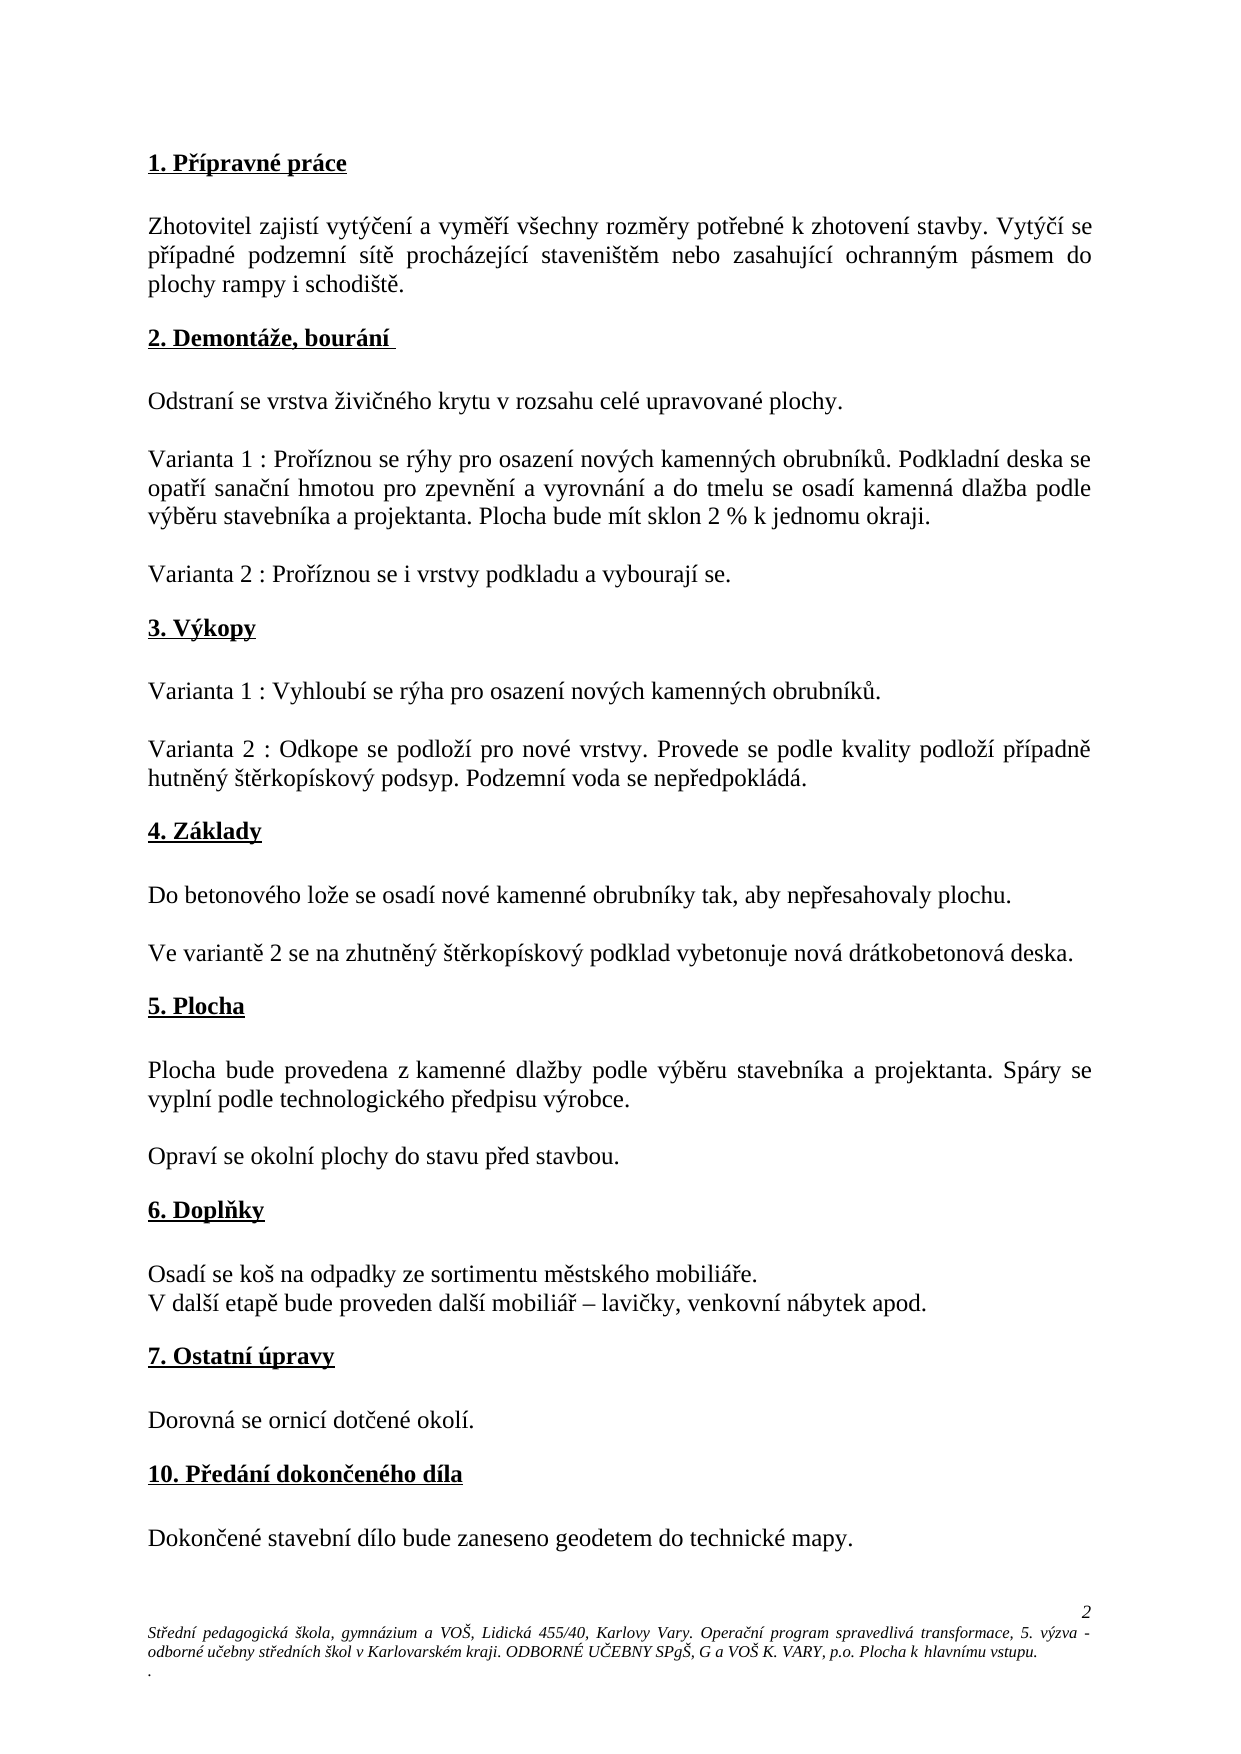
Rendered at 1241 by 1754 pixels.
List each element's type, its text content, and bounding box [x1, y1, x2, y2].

subtitle 7. Ostatní úpravy [148, 1341, 1093, 1370]
subtitle 6. Doplňky [148, 1195, 1093, 1224]
text Zhotovitel zajistí vytýčení a vyměří všechny rozměry potřebné k zhotovení stavby. Vytýčí se případné podzemní sítě procházející staveništěm nebo zasahující ochranným pásmem do plochy rampy i schodiště. [148, 211, 1093, 298]
text Varianta 1 : Vyhloubí se rýha pro osazení nových kamenných obrubníků. [148, 676, 1093, 705]
subtitle 3. Výkopy [148, 613, 1093, 641]
text V další etapě bude proveden další mobiliář – lavičky, venkovní nábytek apod. [148, 1288, 1093, 1316]
text Varianta 1 : Proříznou se rýhy pro osazení nových kamenných obrubníků. Podkladní deska se opatří sanační hmotou pro zpevnění a vyrovnání a do tmelu se osadí kamenná dlažba podle výběru stavebníka a projektanta. Plocha bude mít sklon 2 % k jednomu okraji. [148, 444, 1093, 530]
text Dokončené stavební dílo bude zaneseno geodetem do technické mapy. [148, 1523, 1093, 1551]
subtitle 4. Základy [148, 816, 1093, 845]
text Plocha bude provedena z kamenné dlažby podle výběru stavebníka a projektanta. Spáry se vyplní podle technologického předpisu výrobce. [148, 1055, 1093, 1113]
text Do betonového lože se osadí nové kamenné obrubníky tak, aby nepřesahovaly plochu. [148, 880, 1093, 909]
text Ve variantě 2 se na zhutněný štěrkopískový podklad vybetonuje nová drátkobetonová deska. [148, 938, 1093, 966]
text Odstraní se vrstva živičného krytu v rozsahu celé upravované plochy. [148, 386, 1093, 415]
text Opraví se okolní plochy do stavu před stavbou. [148, 1141, 1093, 1170]
text Varianta 2 : Proříznou se i vrstvy podkladu a vybourají se. [148, 559, 1093, 588]
subtitle 5. Plocha [148, 991, 1093, 1020]
subtitle 1. Přípravné práce [148, 148, 1093, 176]
text Dorovná se ornicí dotčené okolí. [148, 1405, 1093, 1434]
text Varianta 2 : Odkope se podloží pro nové vrstvy. Provede se podle kvality podloží případně hutněný štěrkopískový podsyp. Podzemní voda se nepředpokládá. [148, 734, 1093, 791]
subtitle 10. Předání dokončeného díla [148, 1459, 1093, 1488]
subtitle 2. Demontáže, bourání [148, 323, 1093, 351]
text Osadí se koš na odpadky ze sortimentu městského mobiliáře. [148, 1259, 1093, 1288]
